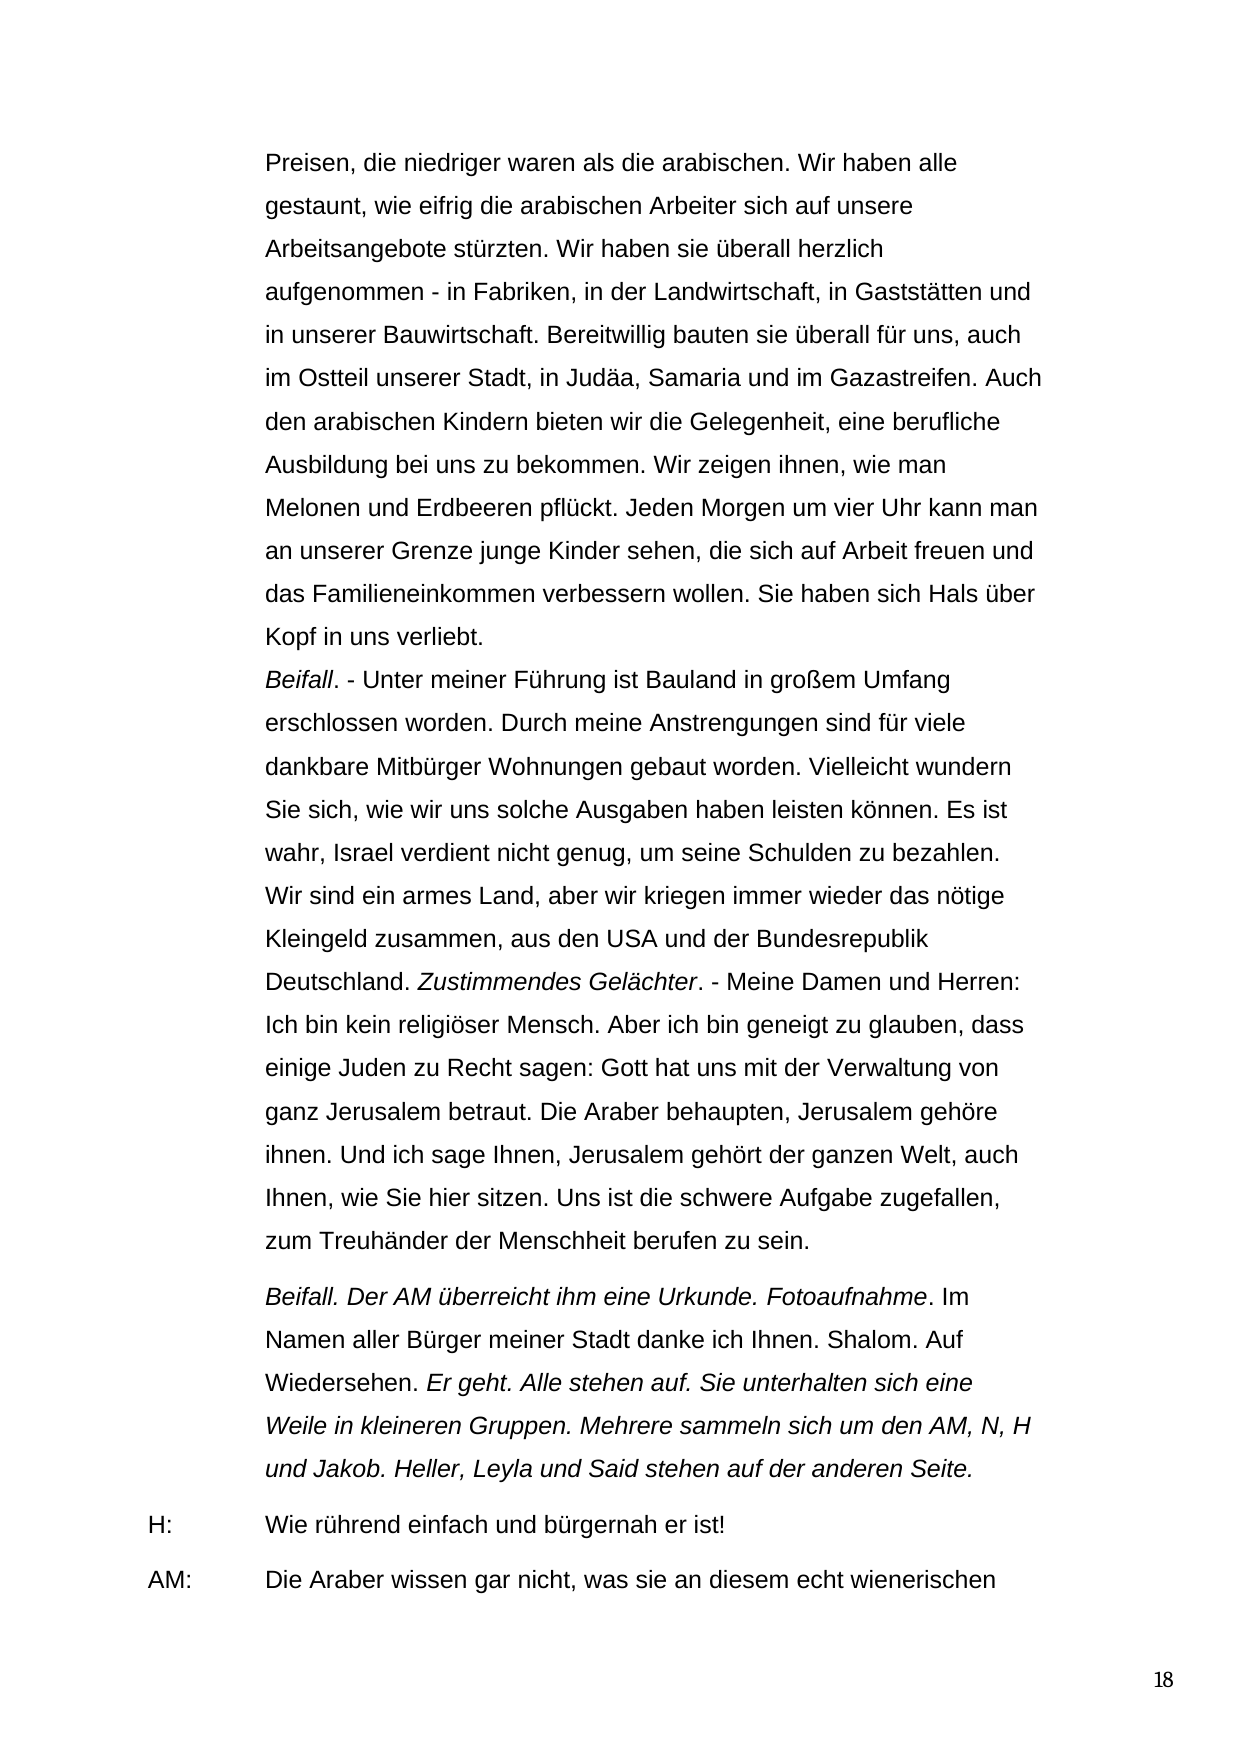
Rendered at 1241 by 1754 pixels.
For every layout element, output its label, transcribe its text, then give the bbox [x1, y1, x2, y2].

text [148, 1565, 1045, 1594]
text Beifall. Der AM überreicht ihm eine Urkunde. Fotoaufnahme. Im Namen aller Bürger meiner Stadt danke ich Ihnen. Shalom. Auf Wiedersehen. Er geht. Alle stehen auf. Sie unterhalten sich eine Weile in kleineren Gruppen. Mehrere sammeln sich um den AM, N, H und Jakob. Heller, Leyla und Said stehen auf der anderen Seite. [265, 1281, 1045, 1483]
text H: Wie rührend einfach und bürgernah er ist! [148, 1509, 1045, 1538]
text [148, 148, 1045, 1254]
